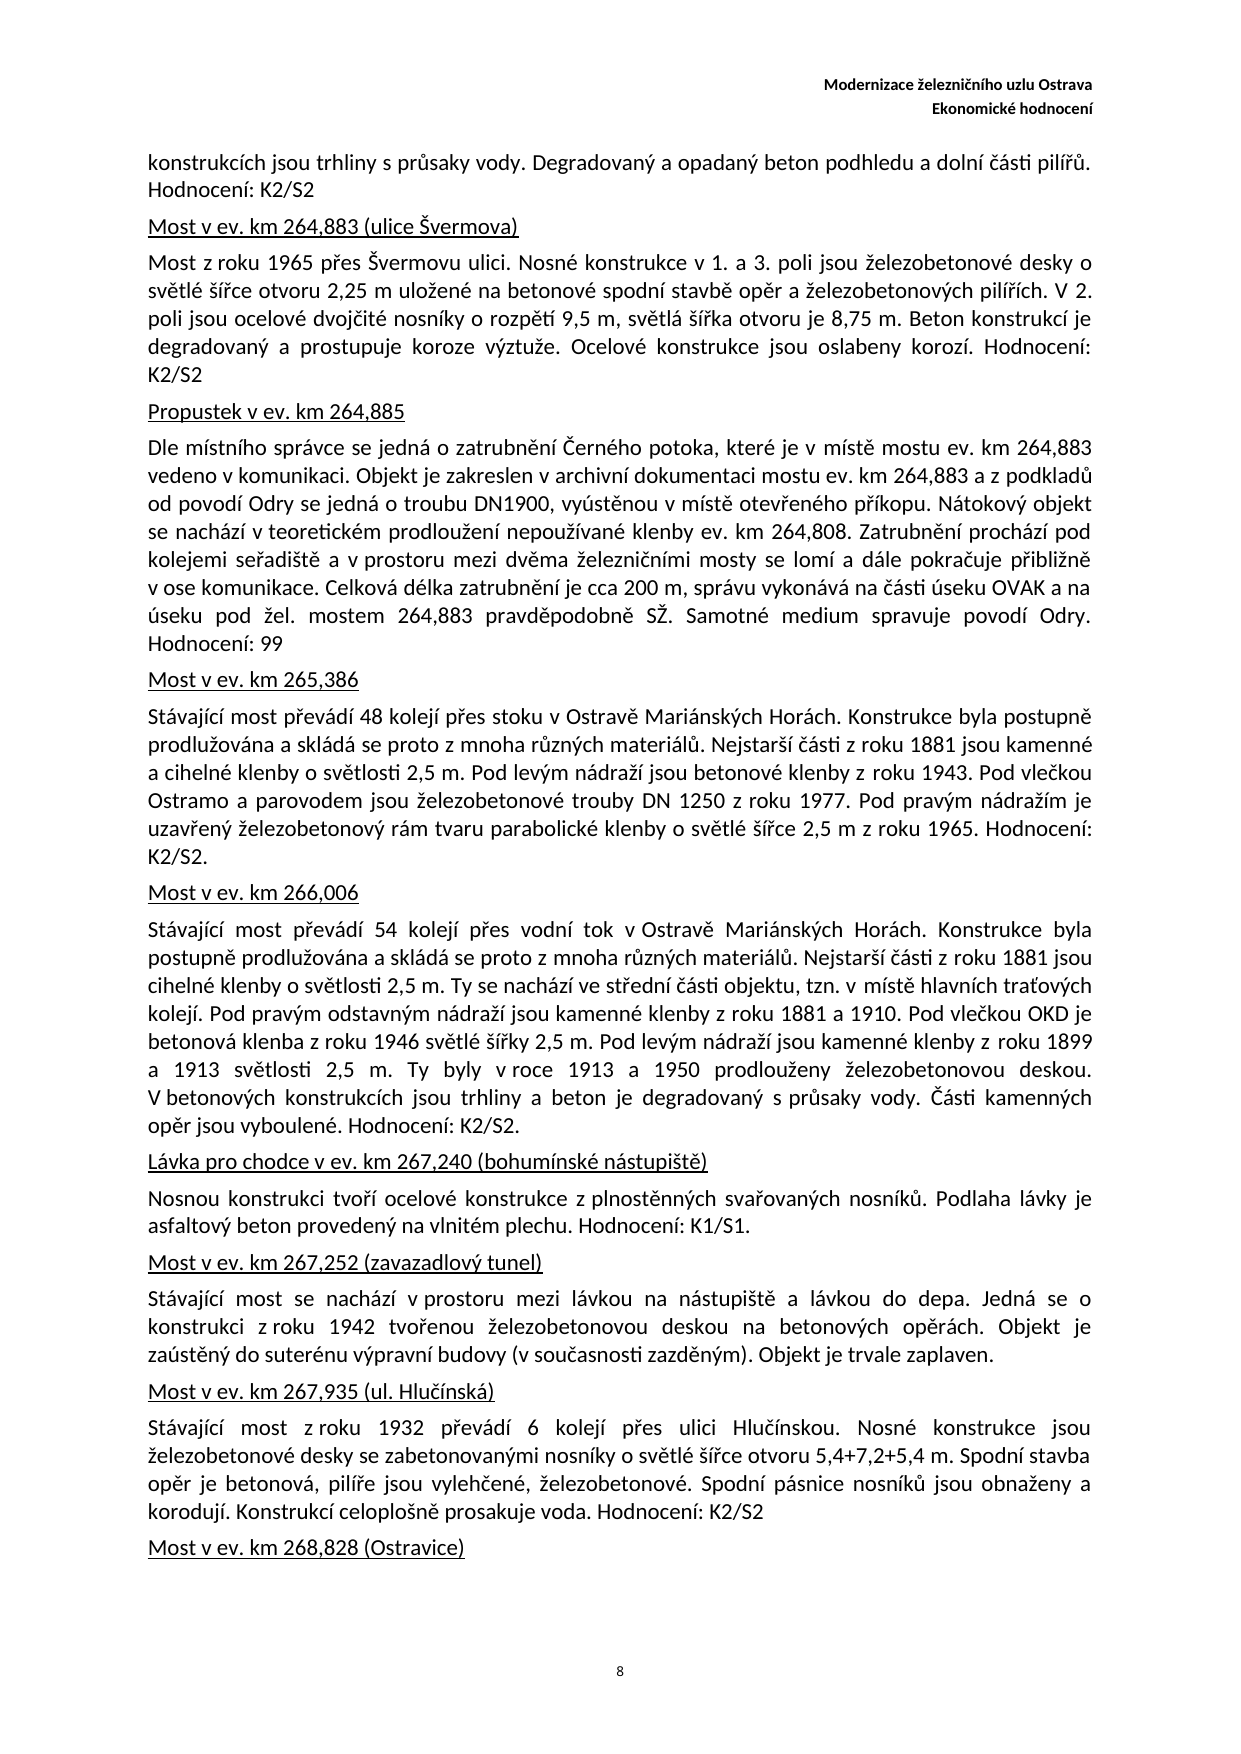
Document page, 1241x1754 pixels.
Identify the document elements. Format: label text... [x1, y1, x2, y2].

text Lávka pro chodce v ev. km 267,240 (bohumínské nástupiště) [148, 1147, 1093, 1175]
text Stávající most z roku 1932 převádí 6 kolejí přes ulici Hlučínskou. Nosné konstrukce jsou železobetonové desky se zabetonovanými nosníky o světlé šířce otvoru 5,4+7,2+5,4 m. Spodní stavba opěr je betonová, pilíře jsou vylehčené, železobetonové. Spodní pásnice nosníků jsou obnaženy a korodují. Konstrukcí celoplošně prosakuje voda. Hodnocení: K2/S2 [148, 1413, 1093, 1525]
text Most v ev. km 268,828 (Ostravice) [148, 1533, 1093, 1562]
text Most z roku 1965 přes Švermovu ulici. Nosné konstrukce v 1. a 3. poli jsou železobetonové desky o světlé šířce otvoru 2,25 m uložené na betonové spodní stavbě opěr a železobetonových pilířích. V 2. poli jsou ocelové dvojčité nosníky o rozpětí 9,5 m, světlá šířka otvoru je 8,75 m. Beton konstrukcí je degradovaný a prostupuje koroze výztuže. Ocelové konstrukce jsou oslabeny korozí. Hodnocení: K2/S2 [148, 248, 1093, 388]
text Stávající most převádí 54 kolejí přes vodní tok v Ostravě Mariánských Horách. Konstrukce byla postupně prodlužována a skládá se proto z mnoha různých materiálů. Nejstarší části z roku 1881 jsou cihelné klenby o světlosti 2,5 m. Ty se nachází ve střední části objektu, tzn. v místě hlavních traťových kolejí. Pod pravým odstavným nádraží jsou kamenné klenby z roku 1881 a 1910. Pod vlečkou OKD je betonová klenba z roku 1946 světlé šířky 2,5 m. Pod levým nádraží jsou kamenné klenby z roku 1899 a 1913 světlosti 2,5 m. Ty byly v roce 1913 a 1950 prodlouženy železobetonovou deskou. V betonových konstrukcích jsou trhliny a beton je degradovaný s průsaky vody. Části kamenných opěr jsou vyboulené. Hodnocení: K2/S2. [148, 915, 1093, 1139]
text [148, 148, 1093, 204]
text Most v ev. km 266,006 [148, 878, 1093, 906]
text Most v ev. km 265,386 [148, 666, 1093, 694]
text Most v ev. km 264,883 (ulice Švermova) [148, 212, 1093, 240]
text Stávající most převádí 48 kolejí přes stoku v Ostravě Mariánských Horách. Konstrukce byla postupně prodlužována a skládá se proto z mnoha různých materiálů. Nejstarší části z roku 1881 jsou kamenné a cihelné klenby o světlosti 2,5 m. Pod levým nádraží jsou betonové klenby z roku 1943. Pod vlečkou Ostramo a parovodem jsou železobetonové trouby DN 1250 z roku 1977. Pod pravým nádražím je uzavřený železobetonový rám tvaru parabolické klenby o světlé šířce 2,5 m z roku 1965. Hodnocení: K2/S2. [148, 702, 1093, 870]
text Most v ev. km 267,252 (zavazadlový tunel) [148, 1248, 1093, 1276]
text Most v ev. km 267,935 (ul. Hlučínská) [148, 1377, 1093, 1405]
text Nosnou konstrukci tvoří ocelové konstrukce z plnostěnných svařovaných nosníků. Podlaha lávky je asfaltový beton provedený na vlnitém plechu. Hodnocení: K1/S1. [148, 1184, 1093, 1240]
text Dle místního správce se jedná o zatrubnění Černého potoka, které je v místě mostu ev. km 264,883 vedeno v komunikaci. Objekt je zakreslen v archivní dokumentaci mostu ev. km 264,883 a z podkladů od povodí Odry se jedná o troubu DN1900, vyústěnou v místě otevřeného příkopu. Nátokový objekt se nachází v teoretickém prodloužení nepoužívané klenby ev. km 264,808. Zatrubnění prochází pod kolejemi seřadiště a v prostoru mezi dvěma železničními mosty se lomí a dále pokračuje přibližně v ose komunikace. Celková délka zatrubnění je cca 200 m, správu vykonává na části úseku OVAK a na úseku pod žel. mostem 264,883 pravděpodobně SŽ. Samotné medium spravuje povodí Odry. Hodnocení: 99 [148, 433, 1093, 657]
text Stávající most se nachází v prostoru mezi lávkou na nástupiště a lávkou do depa. Jedná se o konstrukci z roku 1942 tvořenou železobetonovou deskou na betonových opěrách. Objekt je zaústěný do suterénu výpravní budovy (v současnosti zazděným). Objekt je trvale zaplaven. [148, 1284, 1093, 1368]
text Propustek v ev. km 264,885 [148, 397, 1093, 425]
